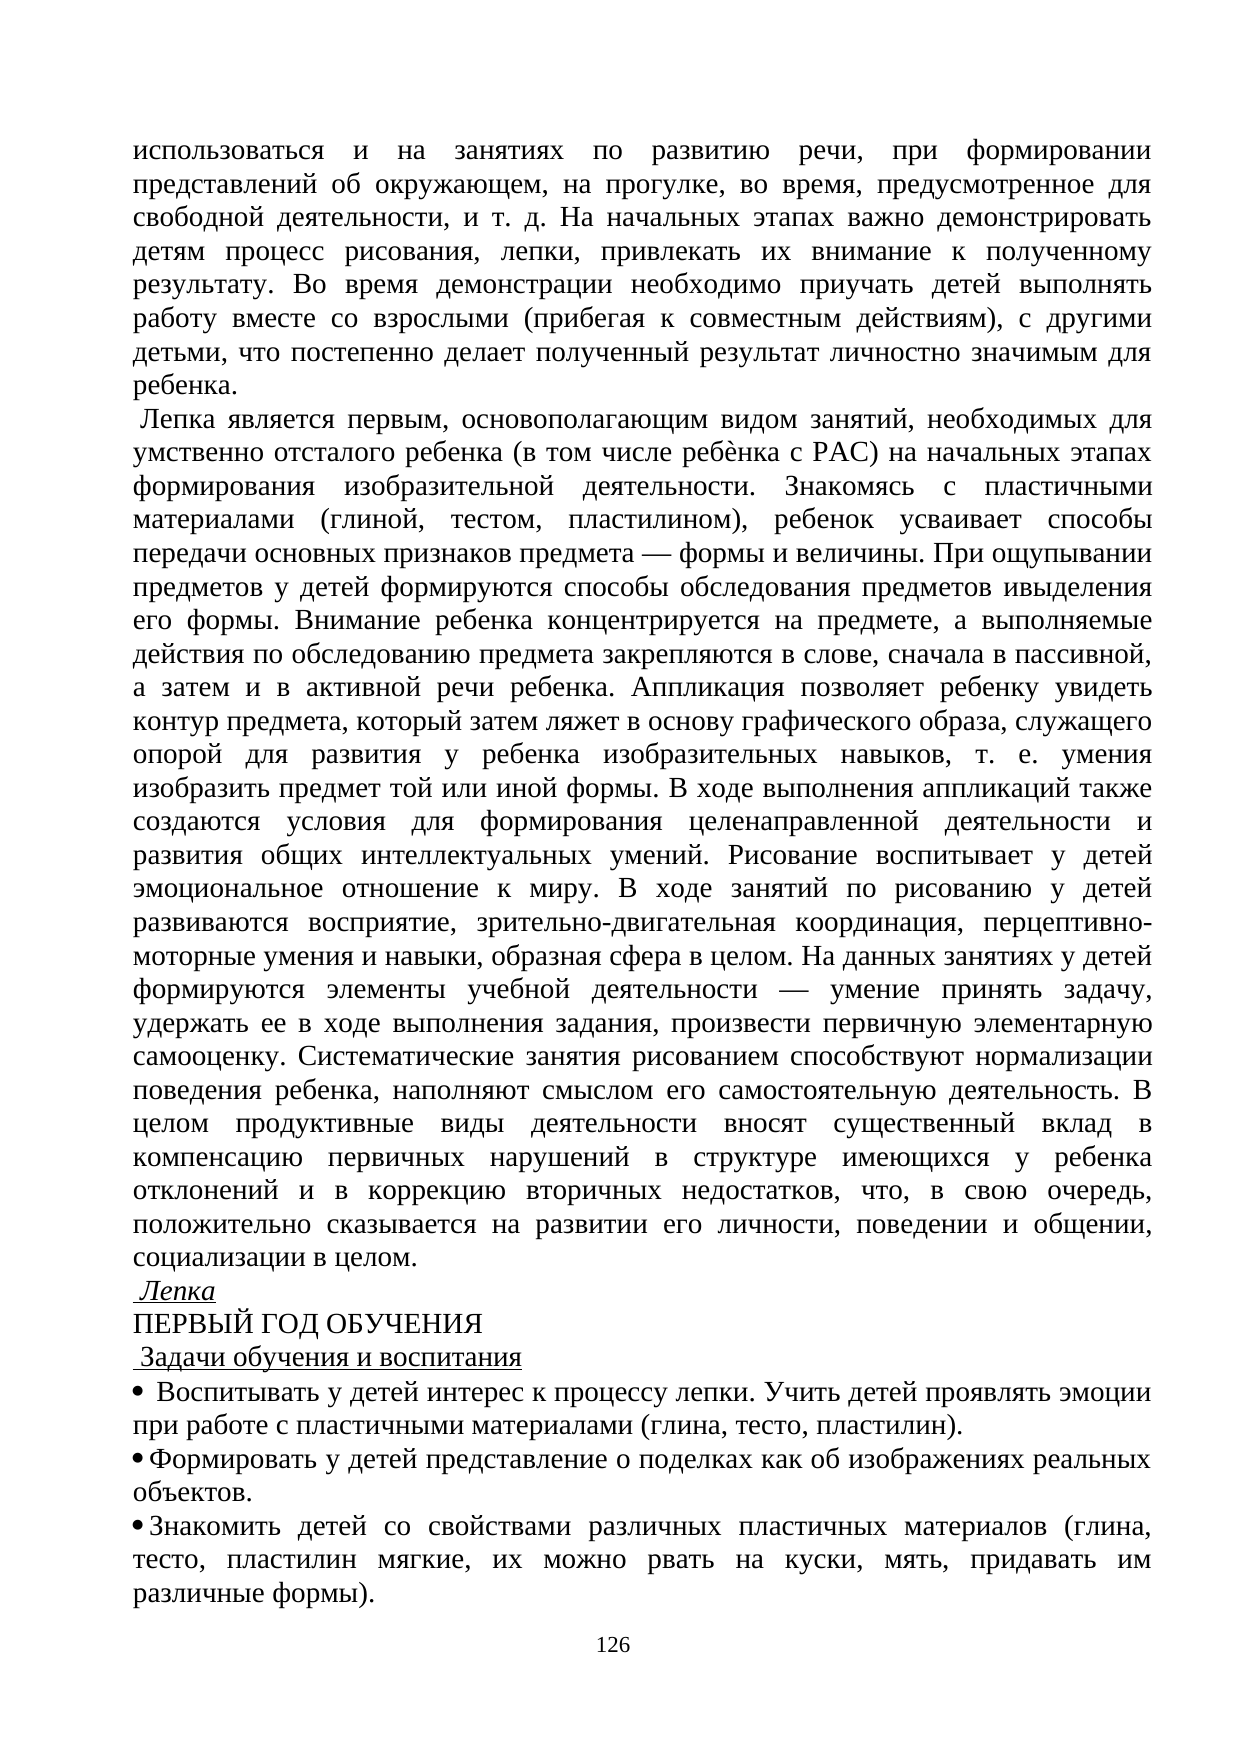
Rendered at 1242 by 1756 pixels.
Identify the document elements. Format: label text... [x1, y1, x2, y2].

text Лепка [133, 1273, 1242, 1307]
list Знакомить детей со свойствами различных пластичных материалов (глина, тесто, пластилин мягкие, их можно рвать на куски, мять, придавать им различные формы). [133, 1508, 1153, 1609]
list Формировать у детей представление о поделках как об изображениях реальных объектов. [133, 1441, 1152, 1508]
list Воспитывать у детей интерес к процессу лепки. Учить детей проявлять эмоции при работе с пластичными материалами (глина, тесто, пластилин). [133, 1374, 1152, 1441]
text Лепка является первым, основополагающим видом занятий, необходимых для умственно отсталого ребенка (в том числе ребѐнка с РАС) на начальных этапах формирования изобразительной деятельности. Знакомясь с пластичными материалами (глиной, тестом, пластилином), ребенок усваивает способы передачи основных признаков предмета — формы и величины. При ощупывании предметов у детей формируются способы обследования предметов ивыделения его формы. Внимание ребенка концентрируется на предмете, а выполняемые действия по обследованию предмета закрепляются в слове, сначала в пассивной, а затем и в активной речи ребенка. Аппликация позволяет ребенку увидеть контур предмета, который затем ляжет в основу графического образа, служащего опорой для развития у ребенка изобразительных навыков, т. е. умения изобразить предмет той или иной формы. В ходе выполнения аппликаций также создаются условия для формирования целенаправленной деятельности и развития общих интеллектуальных умений. Рисование воспитывает у детей эмоциональное отношение к миру. В ходе занятий по рисованию у детей развиваются восприятие, зрительно-двигательная координация, перцептивно- моторные умения и навыки, образная сфера в целом. На данных занятиях у детей формируются элементы учебной деятельности — умение принять задачу, удержать ее в ходе выполнения задания, произвести первичную элементарную самооценку. Систематические занятия рисованием способствуют нормализации поведения ребенка, наполняют смыслом его самостоятельную деятельность. В целом продуктивные виды деятельности вносят существенный вклад в компенсацию первичных нарушений в структуре имеющихся у ребенка отклонений и в коррекцию вторичных недостатков, что, в свою очередь, положительно сказывается на развитии его личности, поведении и общении, социализации в целом. [133, 401, 1153, 1273]
text использоваться и на занятиях по развитию речи, при формировании представлений об окружающем, на прогулке, во время, предусмотренное для свободной деятельности, и т. д. На начальных этапах важно демонстрировать детям процесс рисования, лепки, привлекать их внимание к полученному результату. Во время демонстрации необходимо приучать детей выполнять работу вместе со взрослыми (прибегая к совместным действиям), с другими детьми, что постепенно делает полученный результат личностно значимым для ребенка. [133, 132, 1153, 401]
text Задачи обучения и воспитания [133, 1340, 1242, 1374]
text ПЕРВЫЙ ГОД ОБУЧЕНИЯ [133, 1307, 1242, 1340]
